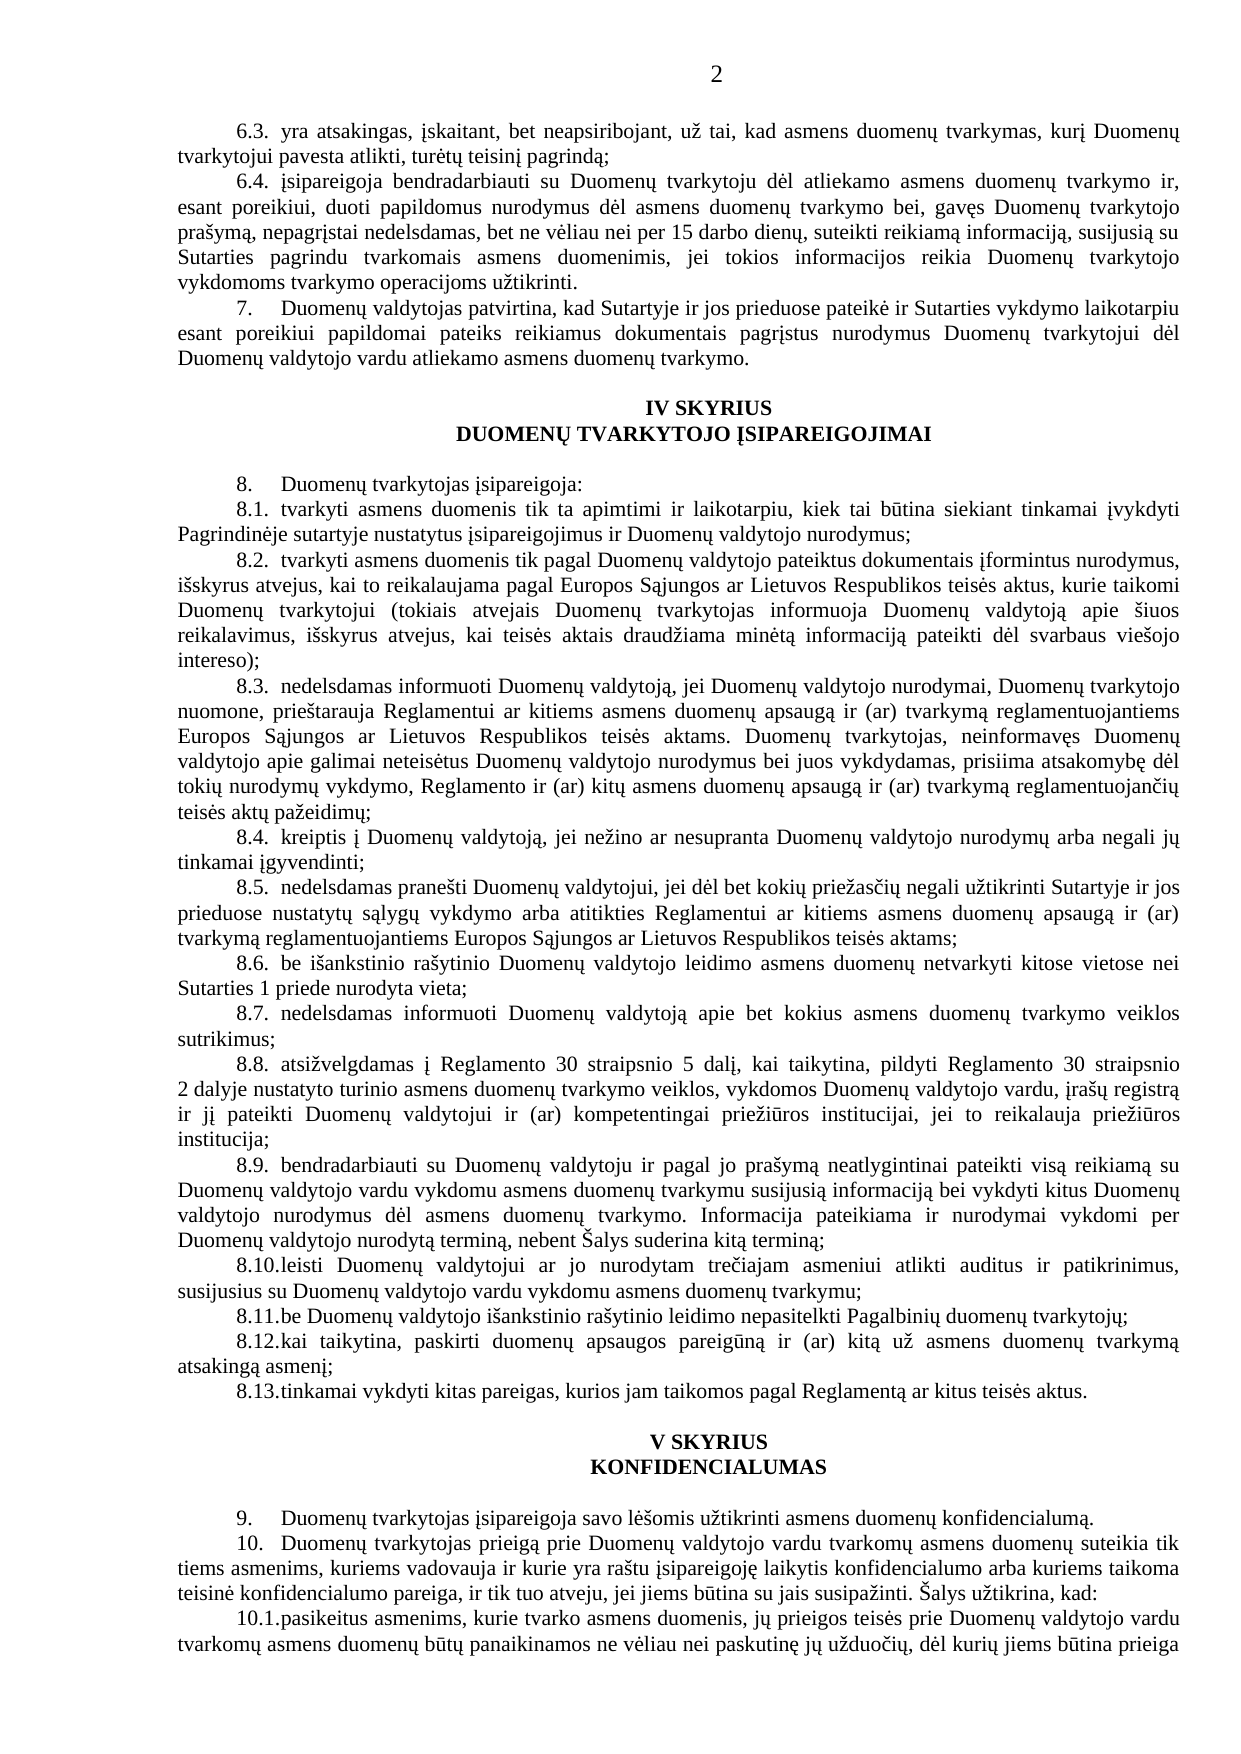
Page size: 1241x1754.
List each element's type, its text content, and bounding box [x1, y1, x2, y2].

list yra atsakingas, įskaitant, bet neapsiribojant, už tai, kad asmens duomenų tvarkymas, kurį Duomenų tvarkytojui pavesta atlikti, turėtų teisinį pagrindą; [177, 118, 1181, 168]
list be Duomenų valdytojo išankstinio rašytinio leidimo nepasitelkti Pagalbinių duomenų tvarkytojų; [177, 1303, 1181, 1328]
list nedelsdamas informuoti Duomenų valdytoją, jei Duomenų valdytojo nurodymai, Duomenų tvarkytojo nuomone, prieštarauja Reglamentui ar kitiems asmens duomenų apsaugą ir (ar) tvarkymą reglamentuojantiems Europos Sąjungos ar Lietuvos Respublikos teisės aktams. Duomenų tvarkytojas, neinformavęs Duomenų valdytojo apie galimai neteisėtus Duomenų valdytojo nurodymus bei juos vykdydamas, prisiima atsakomybę dėl tokių nurodymų vykdymo, Reglamento ir (ar) kitų asmens duomenų apsaugą ir (ar) tvarkymą reglamentuojančių teisės aktų pažeidimų; [177, 673, 1181, 824]
list nedelsdamas informuoti Duomenų valdytoją apie bet kokius asmens duomenų tvarkymo veiklos sutrikimus; [177, 1000, 1181, 1051]
list tvarkyti asmens duomenis tik ta apimtimi ir laikotarpiu, kiek tai būtina siekiant tinkamai įvykdyti Pagrindinėje sutartyje nustatytus įsipareigojimus ir Duomenų valdytojo nurodymus; [177, 496, 1181, 547]
list Duomenų tvarkytojas įsipareigoja savo lėšomis užtikrinti asmens duomenų konfidencialumą. [177, 1504, 1181, 1530]
text DUOMENŲ TVARKYTOJO ĮSIPAREIGOJIMAI [207, 421, 1181, 446]
list Duomenų tvarkytojas įsipareigoja: [177, 471, 1181, 496]
list bendradarbiauti su Duomenų valdytoju ir pagal jo prašymą neatlygintinai pateikti visą reikiamą su Duomenų valdytojo vardu vykdomu asmens duomenų tvarkymu susijusią informaciją bei vykdyti kitus Duomenų valdytojo nurodymus dėl asmens duomenų tvarkymo. Informacija pateikiama ir nurodymai vykdomi per Duomenų valdytojo nurodytą terminą, nebent Šalys suderina kitą terminą; [177, 1152, 1181, 1252]
list be išankstinio rašytinio Duomenų valdytojo leidimo asmens duomenų netvarkyti kitose vietose nei Sutarties 1 priede nurodyta vieta; [177, 950, 1181, 1000]
text IV SKYRIUS [236, 395, 1181, 421]
list tvarkyti asmens duomenis tik pagal Duomenų valdytojo pateiktus dokumentais įformintus nurodymus, išskyrus atvejus, kai to reikalaujama pagal Europos Sąjungos ar Lietuvos Respublikos teisės aktus, kurie taikomi Duomenų tvarkytojui (tokiais atvejais Duomenų tvarkytojas informuoja Duomenų valdytoją apie šiuos reikalavimus, išskyrus atvejus, kai teisės aktais draudžiama minėtą informaciją pateikti dėl svarbaus viešojo intereso); [177, 547, 1181, 673]
list tinkamai vykdyti kitas pareigas, kurios jam taikomos pagal Reglamentą ar kitus teisės aktus. [177, 1378, 1181, 1404]
list atsižvelgdamas į Reglamento 30 straipsnio 5 dalį, kai taikytina, pildyti Reglamento 30 straipsnio 2 dalyje nustatyto turinio asmens duomenų tvarkymo veiklos, vykdomos Duomenų valdytojo vardu, įrašų registrą ir jį pateikti Duomenų valdytojui ir (ar) kompetentingai priežiūros institucijai, jei to reikalauja priežiūros institucija; [177, 1051, 1181, 1152]
list kai taikytina, paskirti duomenų apsaugos pareigūną ir (ar) kitą už asmens duomenų tvarkymą atsakingą asmenį; [177, 1328, 1181, 1378]
list leisti Duomenų valdytojui ar jo nurodytam trečiajam asmeniui atlikti auditus ir patikrinimus, susijusius su Duomenų valdytojo vardu vykdomu asmens duomenų tvarkymu; [177, 1252, 1181, 1303]
list nedelsdamas pranešti Duomenų valdytojui, jei dėl bet kokių priežasčių negali užtikrinti Sutartyje ir jos prieduose nustatytų sąlygų vykdymo arba atitikties Reglamentui ar kitiems asmens duomenų apsaugą ir (ar) tvarkymą reglamentuojantiems Europos Sąjungos ar Lietuvos Respublikos teisės aktams; [177, 874, 1181, 950]
list Duomenų tvarkytojas prieigą prie Duomenų valdytojo vardu tvarkomų asmens duomenų suteikia tik tiems asmenims, kuriems vadovauja ir kurie yra raštu įsipareigoję laikytis konfidencialumo arba kuriems taikoma teisinė konfidencialumo pareiga, ir tik tuo atveju, jei jiems būtina su jais susipažinti. Šalys užtikrina, kad: [177, 1530, 1181, 1605]
list Duomenų valdytojas patvirtina, kad Sutartyje ir jos prieduose pateikė ir Sutarties vykdymo laikotarpiu esant poreikiui papildomai pateiks reikiamus dokumentais pagrįstus nurodymus Duomenų tvarkytojui dėl Duomenų valdytojo vardu atliekamo asmens duomenų tvarkymo. [177, 294, 1181, 370]
text KONFIDENCIALUMAS [236, 1454, 1181, 1479]
list įsipareigoja bendradarbiauti su Duomenų tvarkytoju dėl atliekamo asmens duomenų tvarkymo ir, esant poreikiui, duoti papildomus nurodymus dėl asmens duomenų tvarkymo bei, gavęs Duomenų tvarkytojo prašymą, nepagrįstai nedelsdamas, bet ne vėliau nei per 15 darbo dienų, suteikti reikiamą informaciją, susijusią su Sutarties pagrindu tvarkomais asmens duomenimis, jei tokios informacijos reikia Duomenų tvarkytojo vykdomoms tvarkymo operacijoms užtikrinti. [177, 168, 1181, 294]
list kreiptis į Duomenų valdytoją, jei nežino ar nesupranta Duomenų valdytojo nurodymų arba negali jų tinkamai įgyvendinti; [177, 824, 1181, 874]
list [177, 1605, 1181, 1656]
text V SKYRIUS [236, 1429, 1181, 1454]
